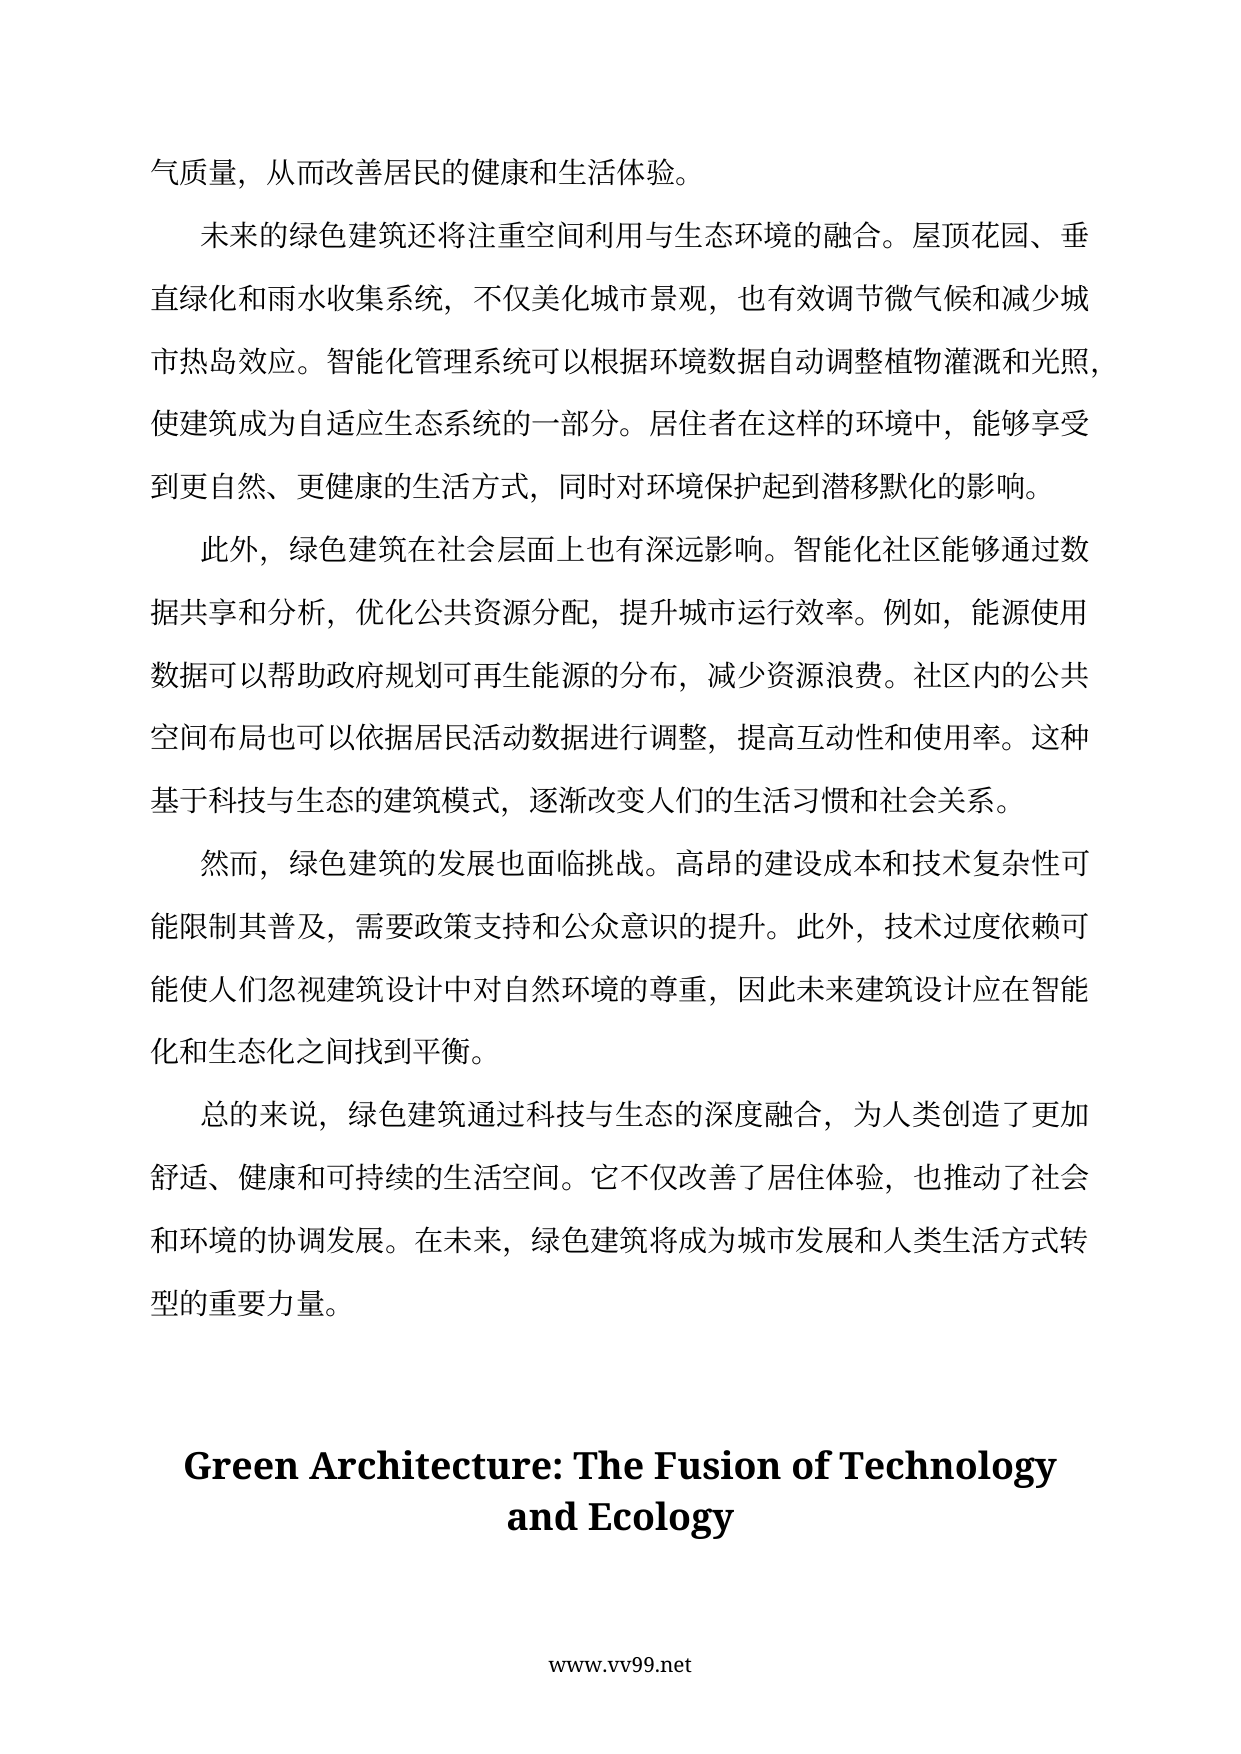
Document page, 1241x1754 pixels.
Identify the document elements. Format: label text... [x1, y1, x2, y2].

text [150, 150, 1090, 192]
text 总的来说，绿色建筑通过科技与生态的深度融合，为人类创造了更加舒适、健康和可持续的生活空间。它不仅改善了居住体验，也推动了社会和环境的协调发展。在未来，绿色建筑将成为城市发展和人类生活方式转型的重要力量。 [150, 1092, 1090, 1322]
text 然而，绿色建筑的发展也面临挑战。高昂的建设成本和技术复杂性可能限制其普及，需要政策支持和公众意识的提升。此外，技术过度依赖可能使人们忽视建筑设计中对自然环境的尊重，因此未来建筑设计应在智能化和生态化之间找到平衡。 [150, 841, 1090, 1071]
text 未来的绿色建筑还将注重空间利用与生态环境的融合。屋顶花园、垂直绿化和雨水收集系统，不仅美化城市景观，也有效调节微气候和减少城市热岛效应。智能化管理系统可以根据环境数据自动调整植物灌溉和光照，使建筑成为自适应生态系统的一部分。居住者在这样的环境中，能够享受到更自然、更健康的生活方式，同时对环境保护起到潜移默化的影响。 [150, 213, 1090, 506]
text 此外，绿色建筑在社会层面上也有深远影响。智能化社区能够通过数据共享和分析，优化公共资源分配，提升城市运行效率。例如，能源使用数据可以帮助政府规划可再生能源的分布，减少资源浪费。社区内的公共空间布局也可以依据居民活动数据进行调整，提高互动性和使用率。这种基于科技与生态的建筑模式，逐渐改变人们的生活习惯和社会关系。 [150, 527, 1090, 820]
subtitle Green Architecture: The Fusion of Technology and Ecology [150, 1439, 1090, 1541]
